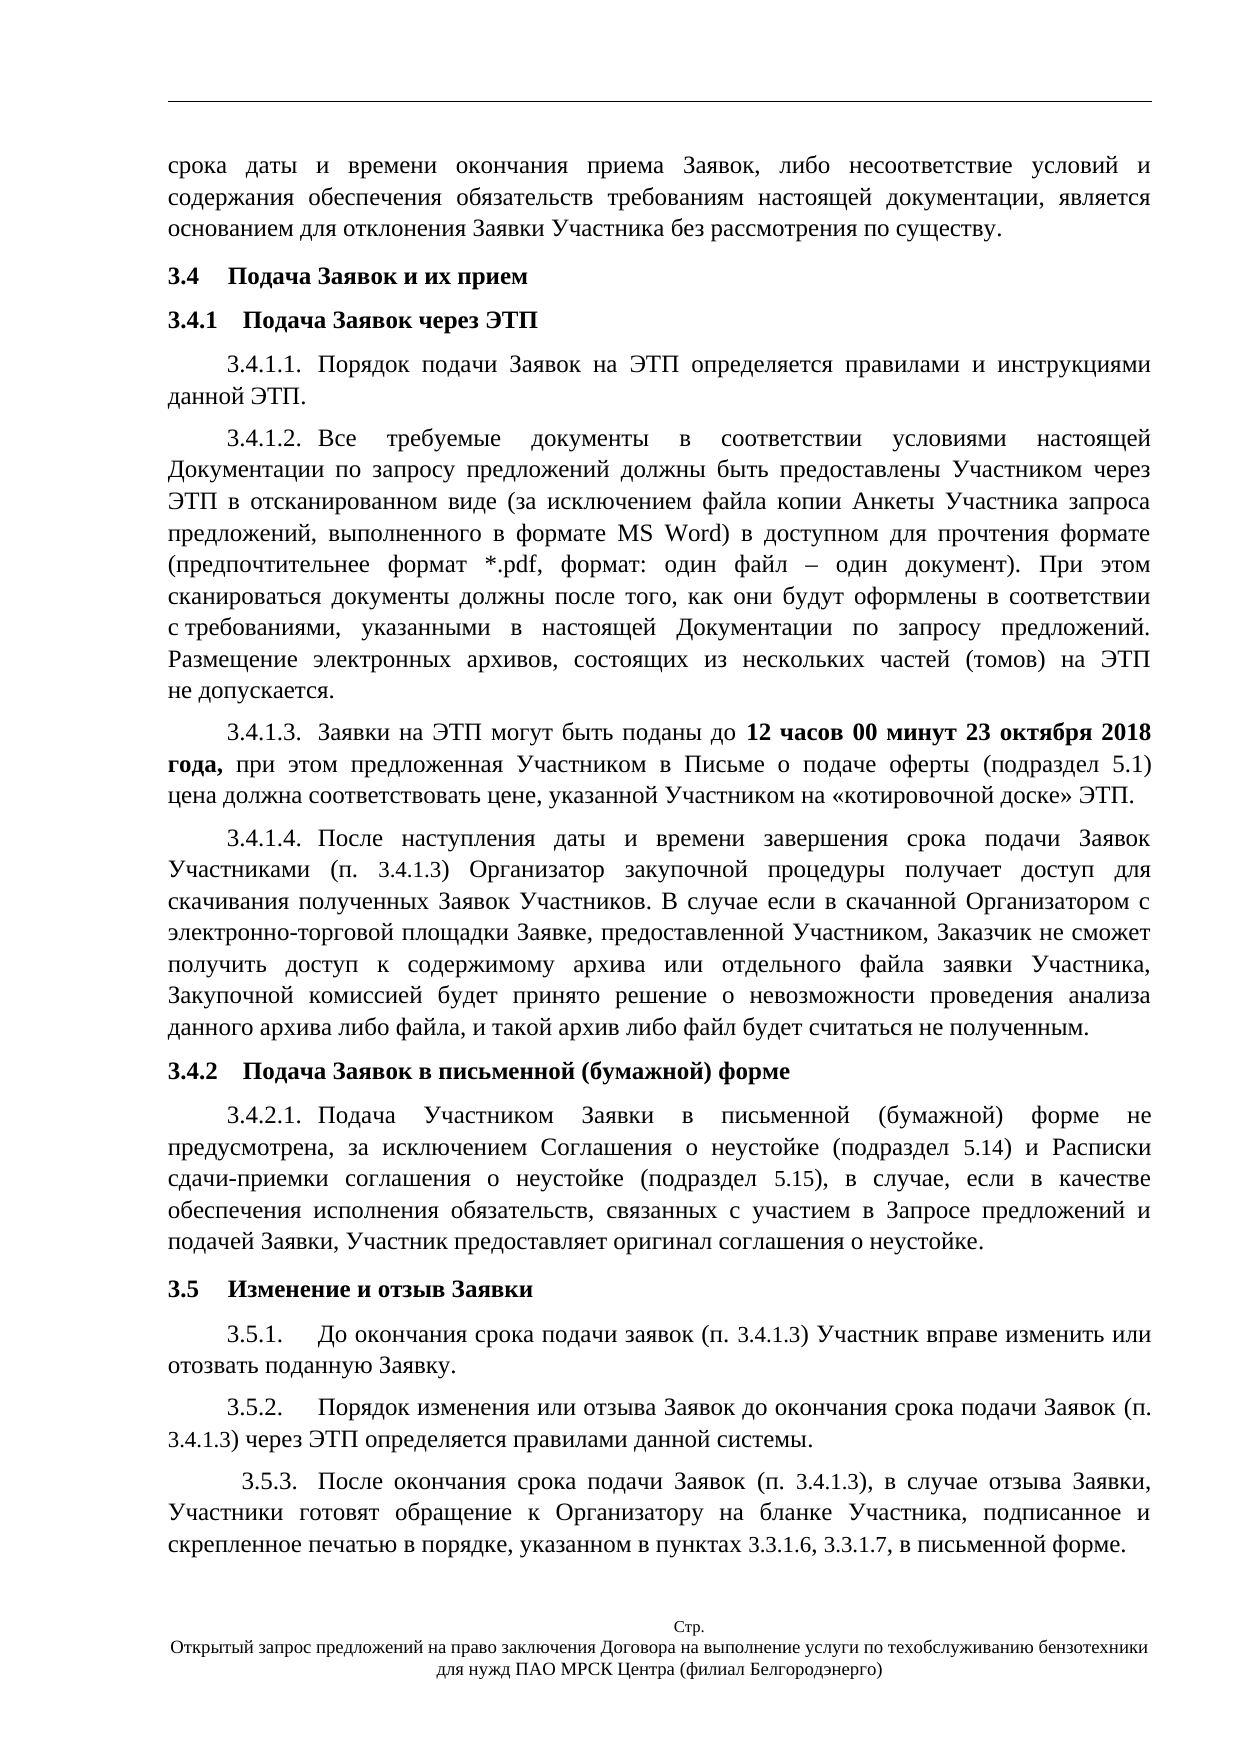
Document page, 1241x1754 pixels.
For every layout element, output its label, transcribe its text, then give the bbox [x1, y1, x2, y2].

list После окончания срока подачи Заявок (п. 3.4.1.3), в случае отзыва Заявки, Участники готовят обращение к Организатору на бланке Участника, подписанное и скрепленное печатью в порядке, указанном в пунктах 3.3.1.6, 3.3.1.7, в письменной форме. [168, 1466, 1152, 1558]
list Все требуемые документы в соответствии условиями настоящей Документации по запросу предложений должны быть предоставлены Участником через ЭТП в отсканированном виде (за исключением файла копии Анкеты Участника запроса предложений, выполненного в формате MS Word) в доступном для прочтения формате (предпочтительнее формат *.pdf, формат: один файл – один документ). При этом сканироваться документы должны после того, как они будут оформлены в соответствии с требованиями, указанными в настоящей Документации по запросу предложений. Размещение электронных архивов, состоящих из нескольких частей (томов) на ЭТП не допускается. [168, 423, 1152, 704]
list Заявки на ЭТП могут быть поданы до 12 часов 00 минут 23 октября 2018 года, при этом предложенная Участником в Письме о подаче оферты (подраздел 5.1) цена должна соответствовать цене, указанной Участником на «котировочной доске» ЭТП. [168, 717, 1152, 809]
subtitle Подача Заявок через ЭТП [168, 305, 1152, 334]
subtitle Изменение и отзыв Заявки [168, 1274, 1152, 1303]
subtitle Подача Заявок и их прием [168, 261, 1152, 290]
list После наступления даты и времени завершения срока подачи Заявок Участниками (п. 3.4.1.3) Организатор закупочной процедуры получает доступ для скачивания полученных Заявок Участников. В случае если в скачанной Организатором с электронно-торговой площадки Заявке, предоставленной Участником, Заказчик не сможет получить доступ к содержимому архива или отдельного файла заявки Участника, Закупочной комиссией будет принято решение о невозможности проведения анализа данного архива либо файла, и такой архив либо файл будет считаться не полученным. [168, 823, 1152, 1041]
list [168, 150, 1152, 242]
list До окончания срока подачи заявок (п. 3.4.1.3) Участник вправе изменить или отозвать поданную Заявку. [168, 1319, 1152, 1379]
list Порядок подачи Заявок на ЭТП определяется правилами и инструкциями данной ЭТП. [168, 349, 1152, 410]
list Подача Участником Заявки в письменной (бумажной) форме не предусмотрена, за исключением Соглашения о неустойке (подраздел 5.14) и Расписки сдачи-приемки соглашения о неустойке (подраздел 5.15), в случае, если в качестве обеспечения исполнения обязательств, связанных с участием в Запросе предложений и подачей Заявки, Участник предоставляет оригинал соглашения о неустойке. [168, 1100, 1152, 1255]
subtitle Подача Заявок в письменной (бумажной) форме [168, 1056, 1152, 1085]
list Порядок изменения или отзыва Заявок до окончания срока подачи Заявок (п. 3.4.1.3) через ЭТП определяется правилами данной системы. [168, 1392, 1152, 1452]
